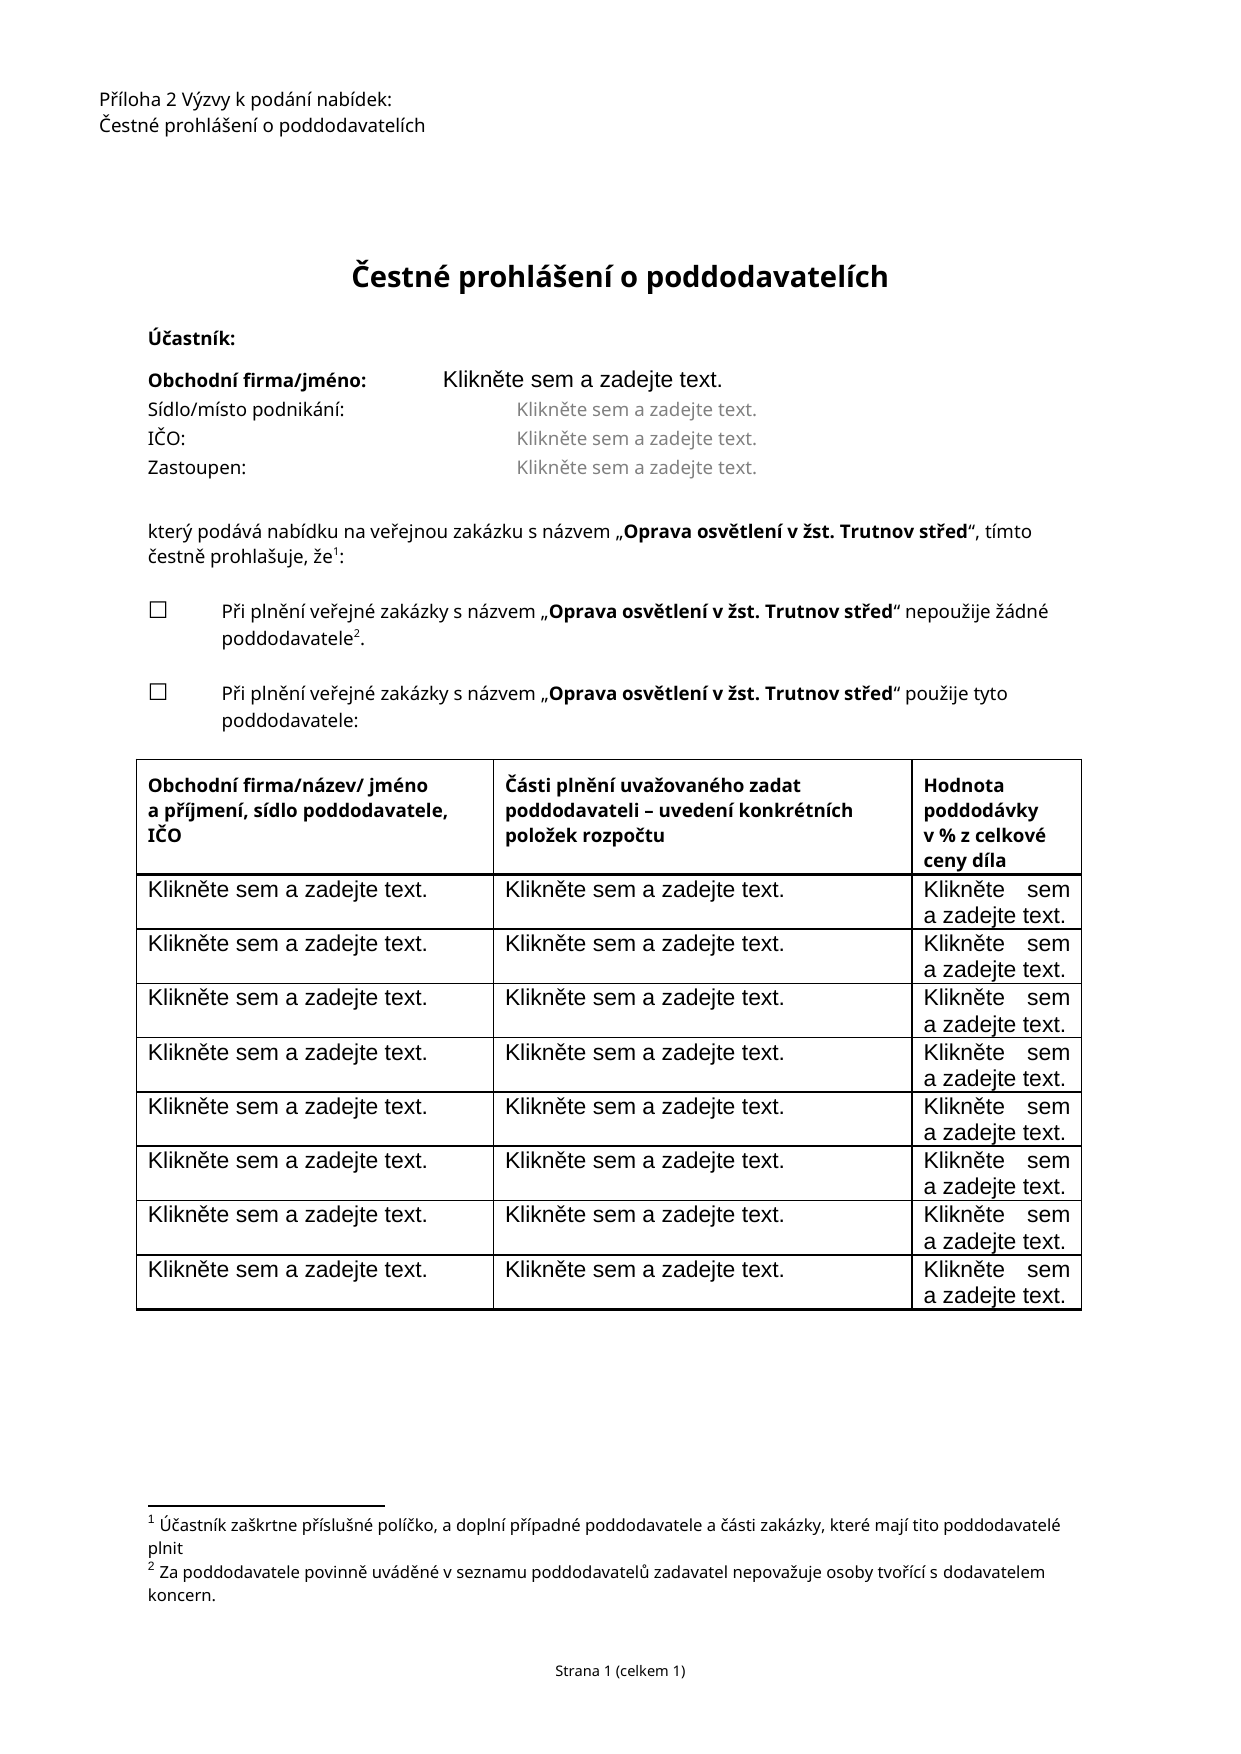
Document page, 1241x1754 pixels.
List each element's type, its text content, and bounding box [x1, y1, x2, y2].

text Účastník: [148, 321, 1093, 352]
text Obchodní firma/jméno: [148, 364, 1093, 393]
text Při plnění veřejné zakázky s názvem „Oprava osvětlení v žst. Trutnov střed“ nepoužije žádné poddodavatele. [148, 594, 1093, 651]
table_header Hodnota poddodávky v % z celkové ceny díla [913, 760, 1081, 872]
text Sídlo/místo podnikání: [148, 393, 1093, 422]
text který podává nabídku na veřejnou zakázku s názvem „Oprava osvětlení v žst. Trutnov střed“, tímto čestně prohlašuje, že: [148, 518, 1093, 569]
table_header Obchodní firma/název/ jméno a příjmení, sídlo poddodavatele, IČO [137, 760, 493, 872]
text IČO: [148, 422, 1093, 451]
text Zastoupen: [148, 451, 1093, 480]
title Čestné prohlášení o poddodavatelích [148, 256, 1093, 296]
table_header Části plnění uvažovaného zadat poddodavateli – uvedení konkrétních položek rozpočtu [494, 760, 911, 872]
text Při plnění veřejné zakázky s názvem „Oprava osvětlení v žst. Trutnov střed“ použije tyto poddodavatele: [148, 676, 1093, 733]
